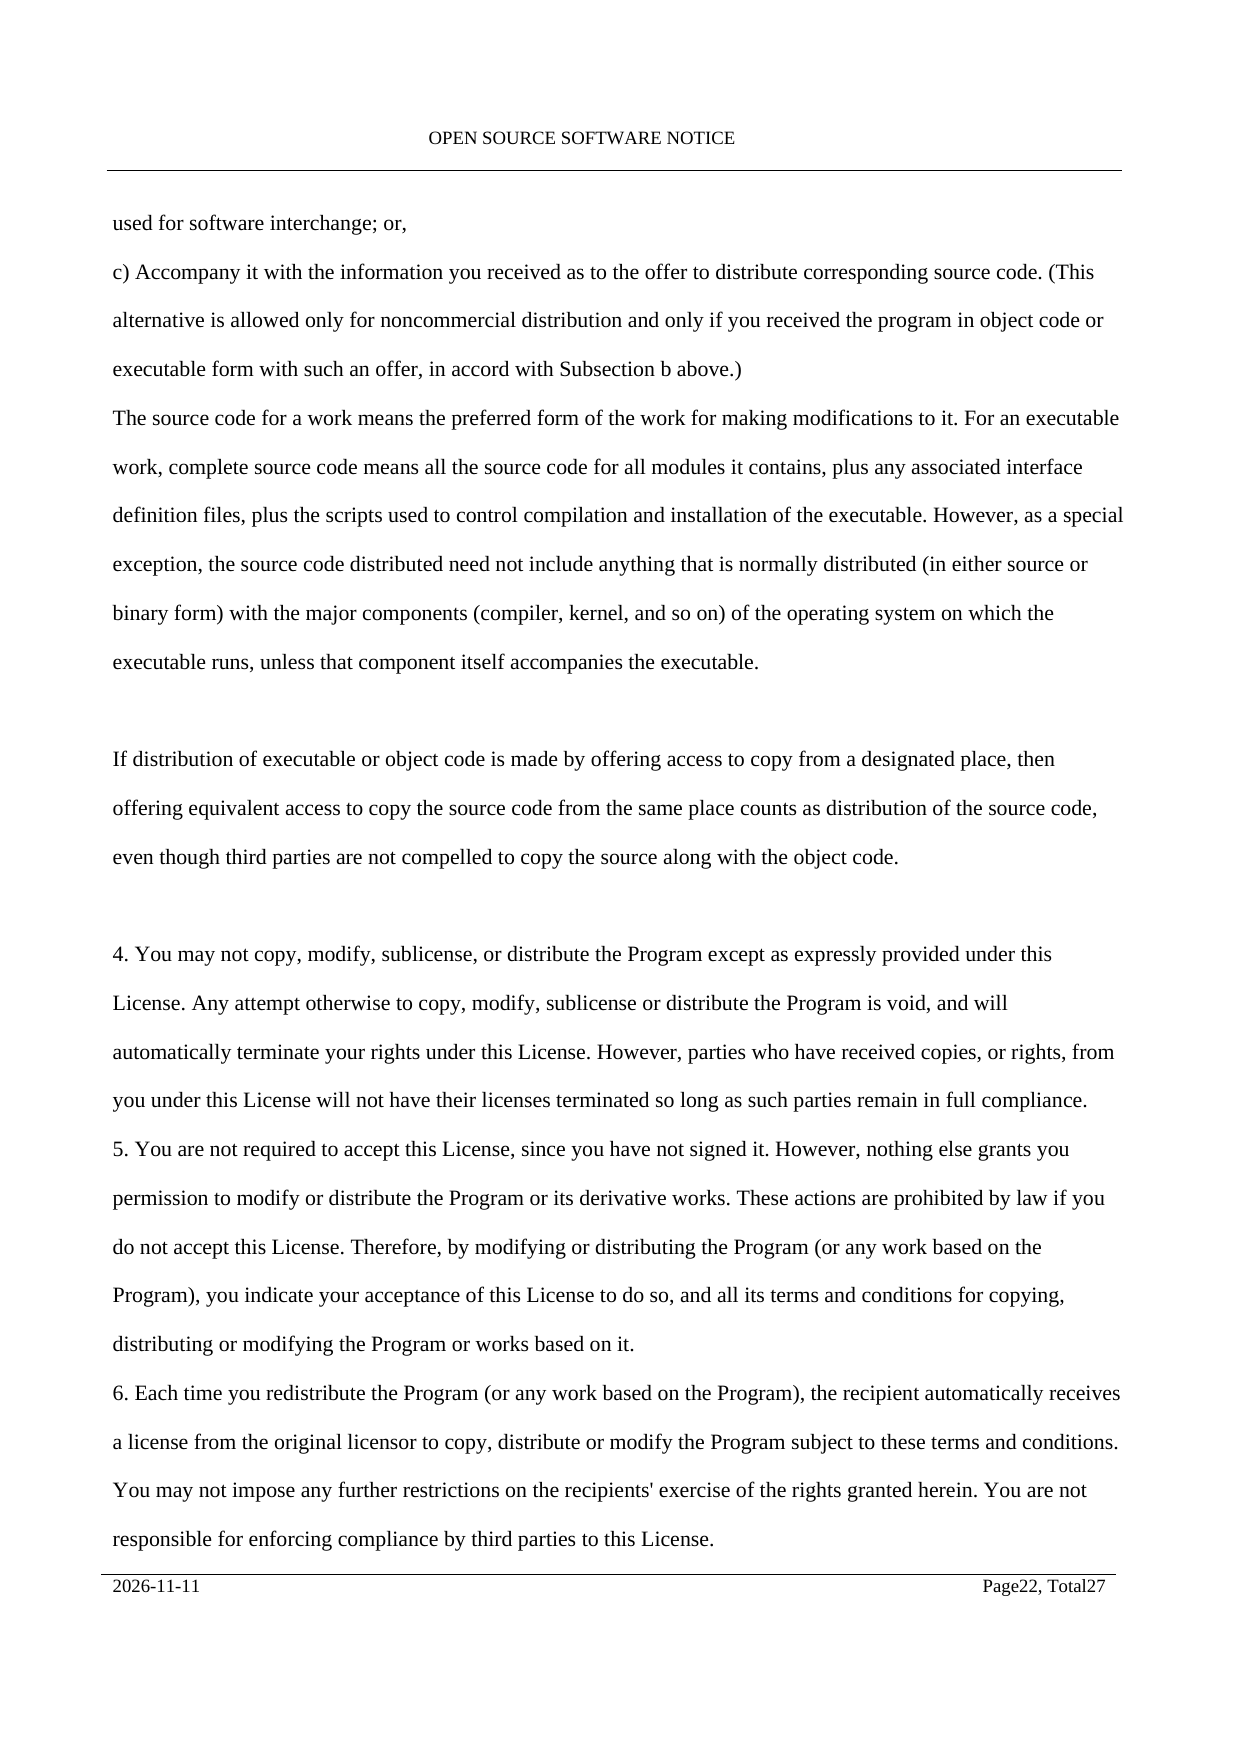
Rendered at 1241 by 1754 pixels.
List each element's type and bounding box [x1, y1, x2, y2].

text [112, 206, 1128, 1555]
